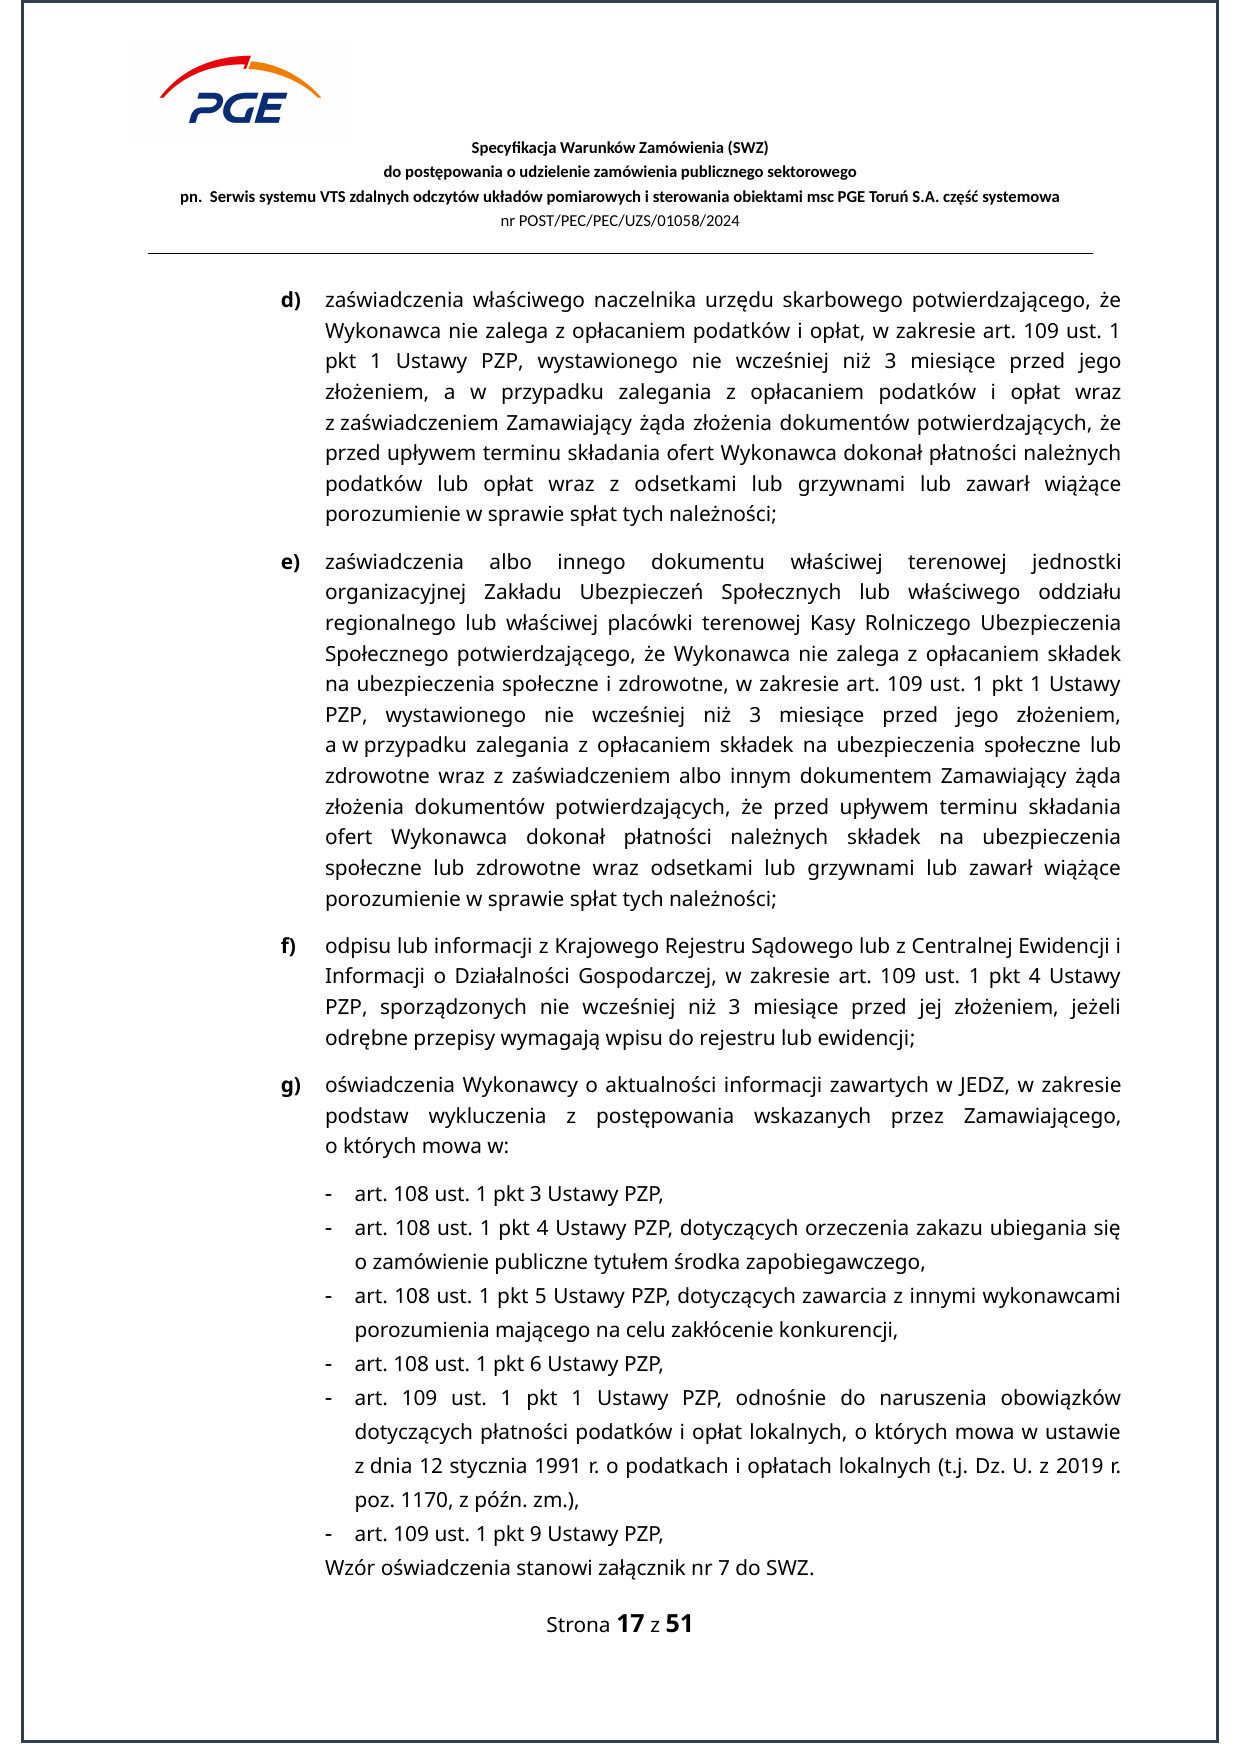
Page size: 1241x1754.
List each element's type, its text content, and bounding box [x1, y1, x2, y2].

list art. 108 ust. 1 pkt 5 Ustawy PZP, dotyczących zawarcia z innymi wykonawcami porozumienia mającego na celu zakłócenie konkurencji, [325, 1281, 1122, 1343]
list art. 108 ust. 1 pkt 4 Ustawy PZP, dotyczących orzeczenia zakazu ubiegania się o zamówienie publiczne tytułem środka zapobiegawczego, [325, 1213, 1122, 1275]
text e) zaświadczenia albo innego dokumentu właściwej terenowej jednostki organizacyjnej Zakładu Ubezpieczeń Społecznych lub właściwego oddziału regionalnego lub właściwej placówki terenowej Kasy Rolniczego Ubezpieczenia Społecznego potwierdzającego, że Wykonawca nie zalega z opłacaniem składek na ubezpieczenia społeczne i zdrowotne, w zakresie art. 109 ust. 1 pkt 1 Ustawy PZP, wystawionego nie wcześniej niż 3 miesiące przed jego złożeniem, a w przypadku zalegania z opłacaniem składek na ubezpieczenia społeczne lub zdrowotne wraz z zaświadczeniem albo innym dokumentem Zamawiający żąda złożenia dokumentów potwierdzających, że przed upływem terminu składania ofert Wykonawca dokonał płatności należnych składek na ubezpieczenia społeczne lub zdrowotne wraz odsetkami lub grzywnami lub zawarł wiążące porozumienie w sprawie spłat tych należności; [281, 547, 1122, 912]
list art. 109 ust. 1 pkt 1 Ustawy PZP, odnośnie do naruszenia obowiązków dotyczących płatności podatków i opłat lokalnych, o których mowa w ustawie z dnia 12 stycznia 1991 r. o podatkach i opłatach lokalnych (t.j. Dz. U. z 2019 r. poz. 1170, z późn. zm.), [325, 1383, 1122, 1514]
text g) oświadczenia Wykonawcy o aktualności informacji zawartych w JEDZ, w zakresie podstaw wykluczenia z postępowania wskazanych przez Zamawiającego, o których mowa w: [281, 1070, 1122, 1160]
text f) odpisu lub informacji z Krajowego Rejestru Sądowego lub z Centralnej Ewidencji i Informacji o Działalności Gospodarczej, w zakresie art. 109 ust. 1 pkt 4 Ustawy PZP, sporządzonych nie wcześniej niż 3 miesiące przed jej złożeniem, jeżeli odrębne przepisy wymagają wpisu do rejestru lub ewidencji; [281, 931, 1122, 1051]
list art. 108 ust. 1 pkt 6 Ustawy PZP, [325, 1349, 1122, 1377]
list art. 109 ust. 1 pkt 9 Ustawy PZP, [325, 1519, 1122, 1548]
list art. 108 ust. 1 pkt 3 Ustawy PZP, [325, 1179, 1122, 1207]
text d) zaświadczenia właściwego naczelnika urzędu skarbowego potwierdzającego, że Wykonawca nie zalega z opłacaniem podatków i opłat, w zakresie art. 109 ust. 1 pkt 1 Ustawy PZP, wystawionego nie wcześniej niż 3 miesiące przed jego złożeniem, a w przypadku zalegania z opłacaniem podatków i opłat wraz z zaświadczeniem Zamawiający żąda złożenia dokumentów potwierdzających, że przed upływem terminu składania ofert Wykonawca dokonał płatności należnych podatków lub opłat wraz z odsetkami lub grzywnami lub zawarł wiążące porozumienie w sprawie spłat tych należności; [281, 285, 1122, 528]
picture [131, 39, 351, 145]
text Wzór oświadczenia stanowi załącznik nr 7 do SWZ. [325, 1553, 1122, 1582]
